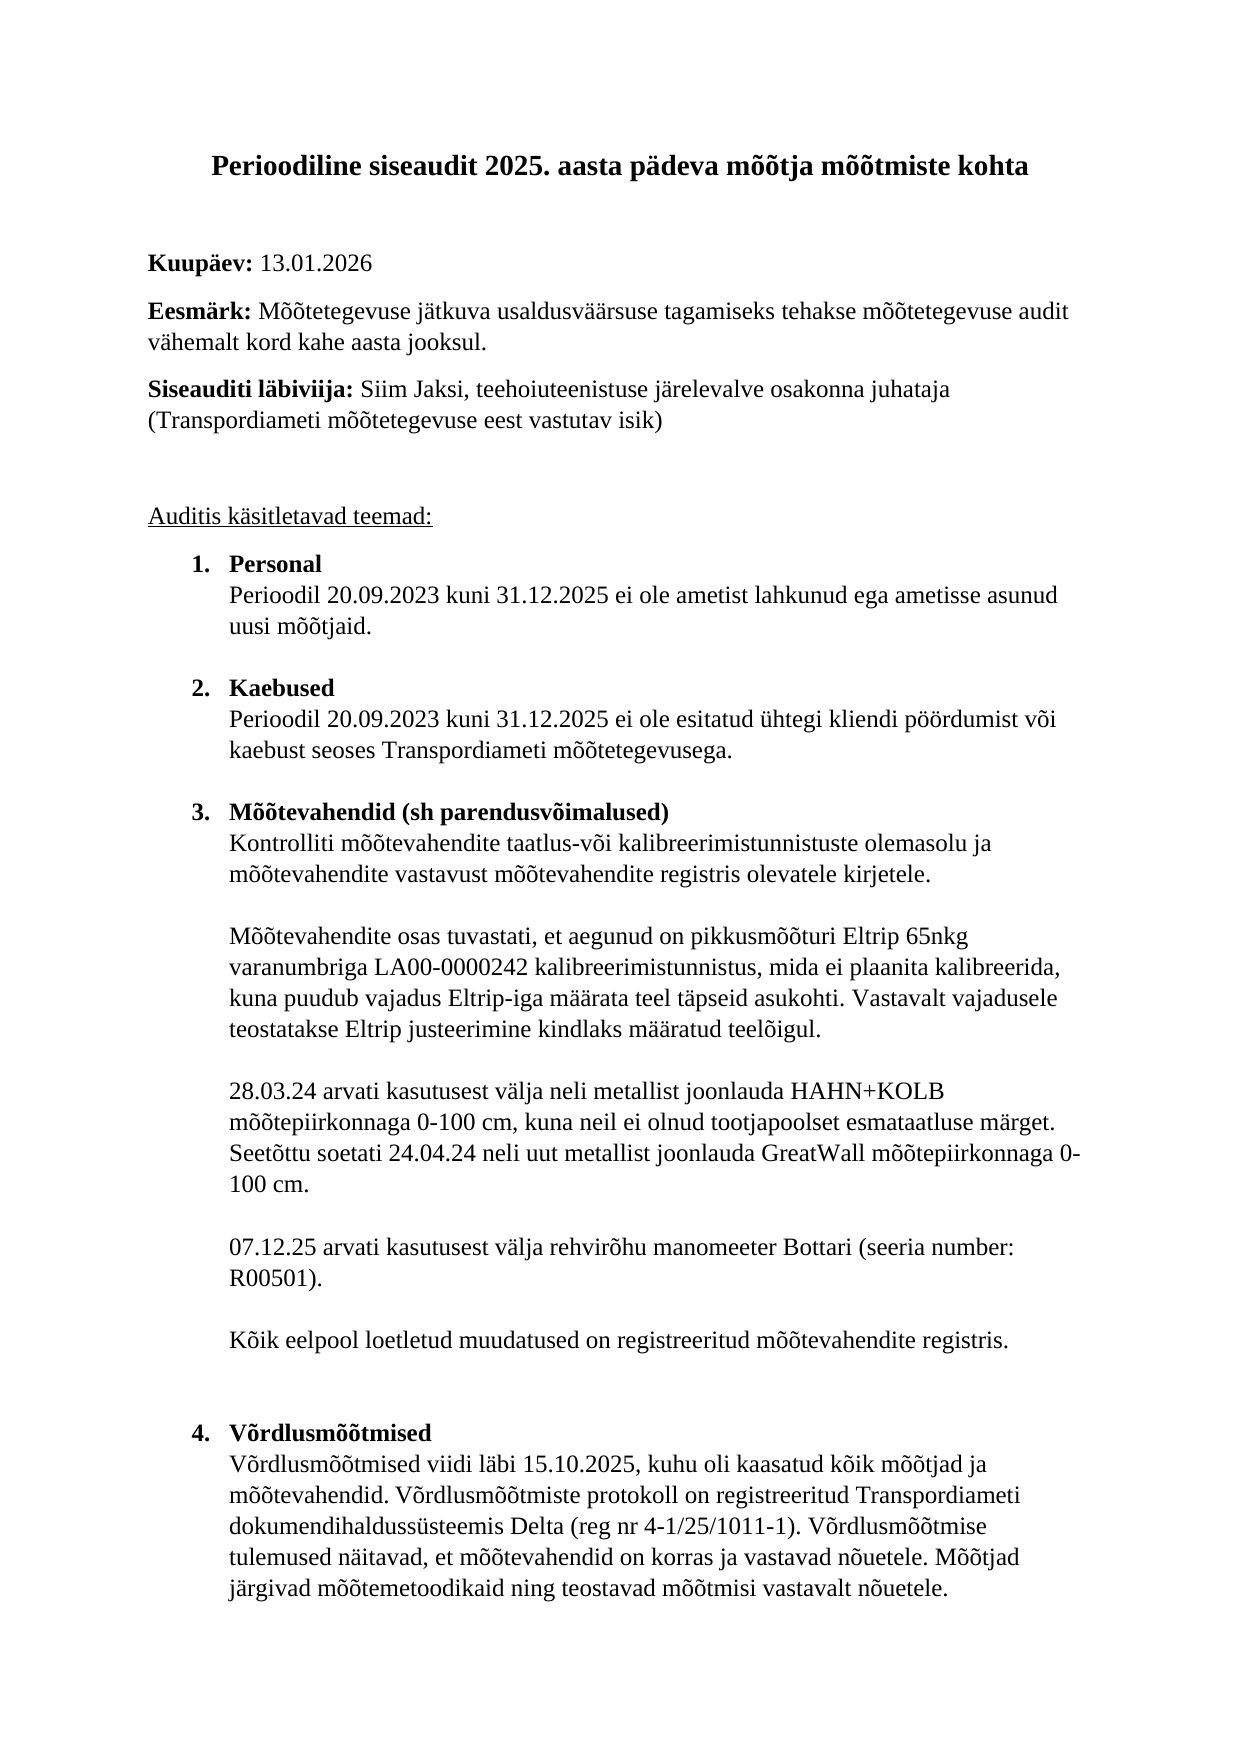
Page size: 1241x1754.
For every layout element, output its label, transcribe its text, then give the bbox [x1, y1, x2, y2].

text Auditis käsitletavad teemad: [148, 501, 1093, 530]
text Siseauditi läbiviija: Siim Jaksi, teehoiuteenistuse järelevalve osakonna juhataja (Transpordiameti mõõtetegevuse eest vastutav isik) [148, 374, 1093, 434]
list Võrdlusmõõtmised [191, 1418, 1093, 1447]
list 28.03.24 arvati kasutusest välja neli metallist joonlauda HAHN+KOLB mõõtepiirkonnaga 0-100 cm, kuna neil ei olnud tootjapoolset esmataatluse märget. Seetõttu soetati 24.04.24 neli uut metallist joonlauda GreatWall mõõtepiirkonnaga 0-100 cm. [229, 1076, 1093, 1198]
list 07.12.25 arvati kasutusest välja rehvirõhu manomeeter Bottari (seeria number: R00501). [229, 1232, 1093, 1291]
list Personal [191, 549, 1093, 577]
list Mõõtevahendid (sh parendusvõimalused) [191, 797, 1093, 826]
list Kõik eelpool loetletud muudatused on registreeritud mõõtevahendite registris. [229, 1325, 1093, 1353]
text Kuupäev: 13.01.2026 [148, 248, 1093, 277]
text Eesmärk: Mõõtetegevuse jätkuva usaldusväärsuse tagamiseks tehakse mõõtetegevuse audit vähemalt kord kahe aasta jooksul. [148, 296, 1093, 356]
list Kontrolliti mõõtevahendite taatlus-või kalibreerimistunnistuste olemasolu ja mõõtevahendite vastavust mõõtevahendite registris olevatele kirjetele. [229, 828, 1093, 888]
list Kaebused [191, 673, 1093, 702]
list Perioodil 20.09.2023 kuni 31.12.2025 ei ole esitatud ühtegi kliendi pöördumist või kaebust seoses Transpordiameti mõõtetegevusega. [229, 704, 1093, 764]
text Perioodiline siseaudit 2025. aasta pädeva mõõtja mõõtmiste kohta [148, 148, 1093, 181]
list Mõõtevahendite osas tuvastati, et aegunud on pikkusmõõturi Eltrip 65nkg varanumbriga LA00-0000242 kalibreerimistunnistus, mida ei plaanita kalibreerida, kuna puudub vajadus Eltrip-iga määrata teel täpseid asukohti. Vastavalt vajadusele teostatakse Eltrip justeerimine kindlaks määratud teelõigul. [229, 921, 1093, 1043]
list Võrdlusmõõtmised viidi läbi 15.10.2025, kuhu oli kaasatud kõik mõõtjad ja mõõtevahendid. Võrdlusmõõtmiste protokoll on registreeritud Transpordiameti dokumendihaldussüsteemis Delta (reg nr 4-1/25/1011-1). Võrdlusmõõtmise tulemused näitavad, et mõõtevahendid on korras ja vastavad nõuetele. Mõõtjad järgivad mõõtemetoodikaid ning teostavad mõõtmisi vastavalt nõuetele. [229, 1449, 1093, 1602]
list Perioodil 20.09.2023 kuni 31.12.2025 ei ole ametist lahkunud ega ametisse asunud uusi mõõtjaid. [229, 580, 1093, 639]
